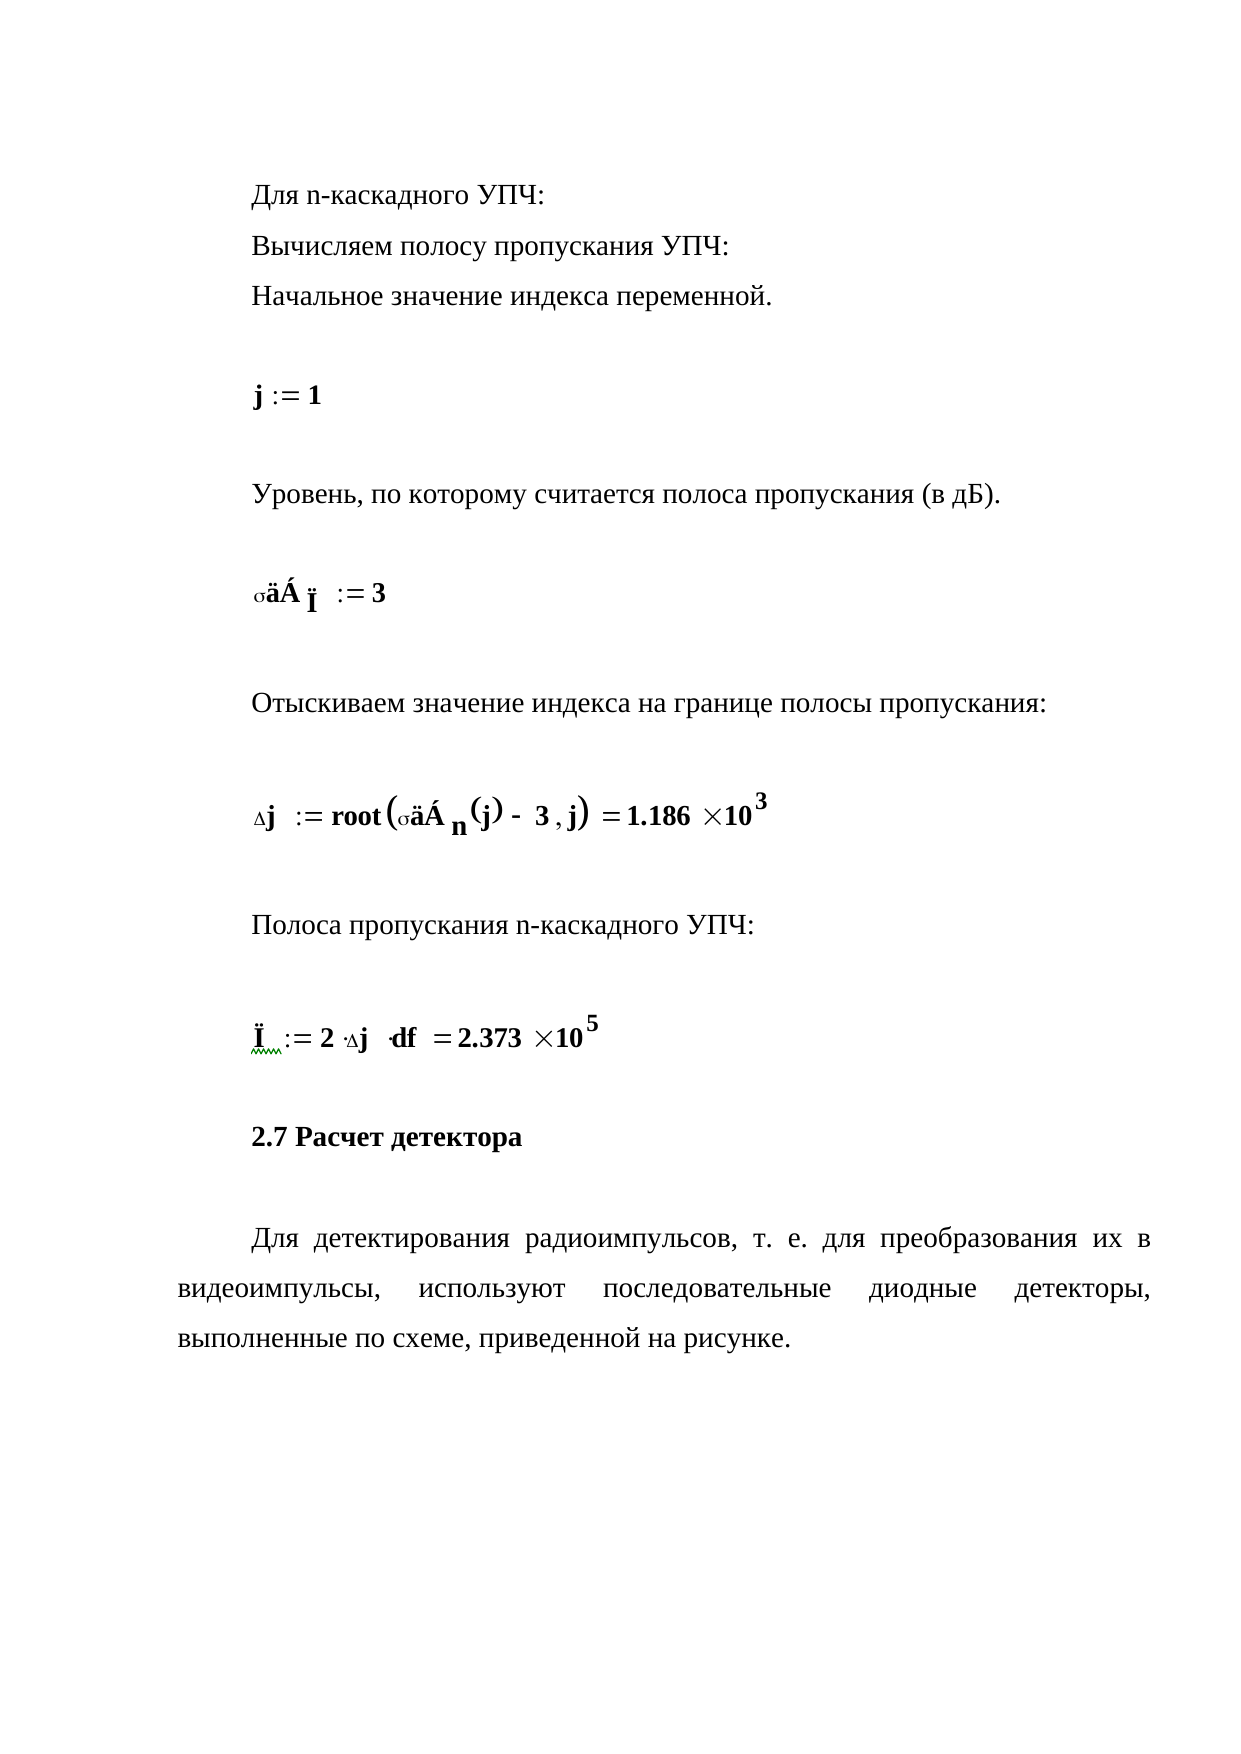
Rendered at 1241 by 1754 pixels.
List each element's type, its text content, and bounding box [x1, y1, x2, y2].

text 2.7 Расчет детектора [177, 1119, 1152, 1153]
text Для детектирования радиоимпульсов, т. е. для преобразования их в видеоимпульсы, используют последовательные диодные детекторы, выполненные по схеме, приведенной на рисунке. [177, 1220, 1152, 1354]
text Вычисляем полосу пропускания УПЧ: [177, 228, 1152, 261]
text Начальное значение индекса переменной. [177, 278, 1152, 312]
text Для n-каскадного УПЧ: [177, 177, 1152, 211]
text Отыскиваем значение индекса на границе полосы пропускания: [177, 685, 1152, 718]
text Уровень, по которому считается полоса пропускания (в дБ). [177, 476, 1152, 509]
text Полоса пропускания n-каскадного УПЧ: [177, 907, 1152, 941]
